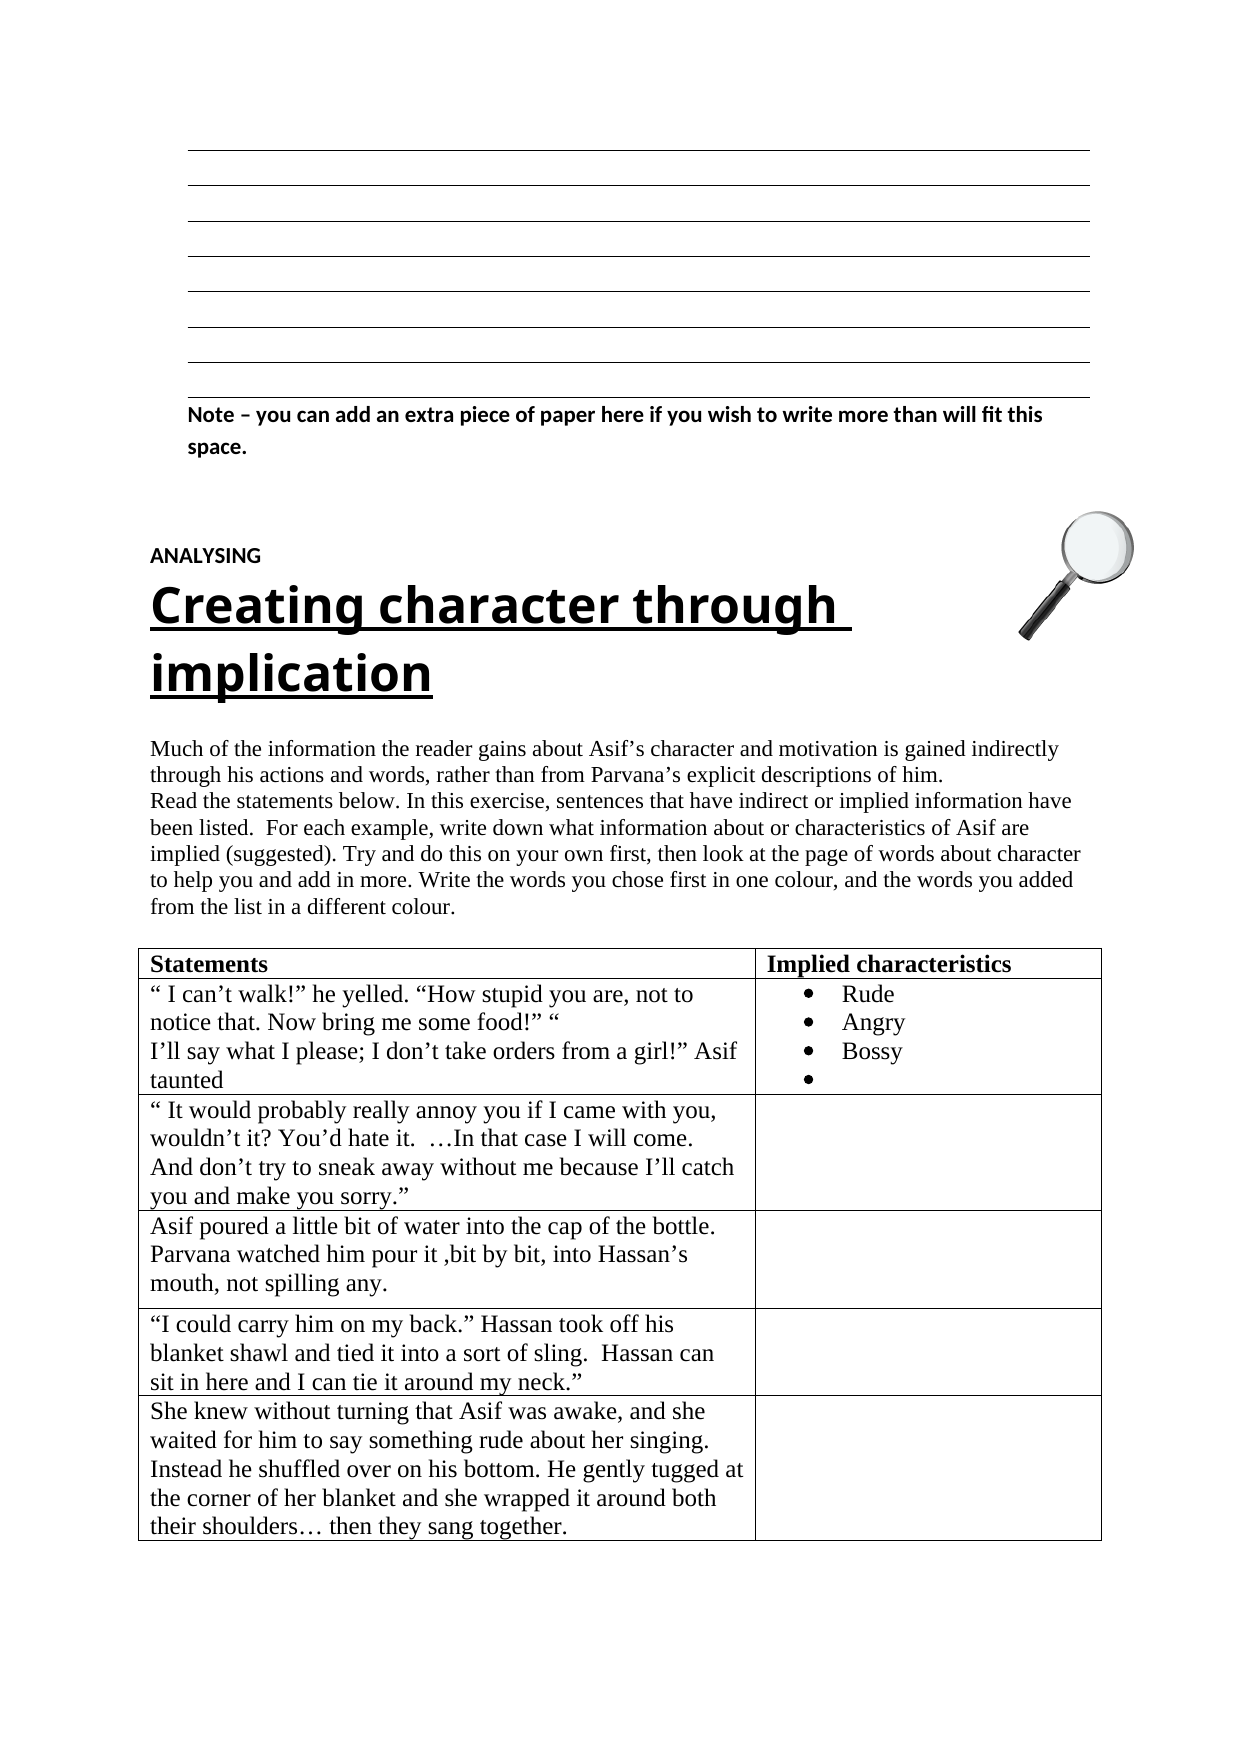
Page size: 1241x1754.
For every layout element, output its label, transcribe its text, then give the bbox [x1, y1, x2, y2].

table_cell Rude Angry Bossy [756, 979, 1101, 1094]
list Note – you can add an extra piece of paper here if you wish to write more than will fit this space. [187, 398, 1090, 461]
text ANALYSING [150, 542, 1010, 569]
table_cell [756, 1211, 1101, 1308]
table_header Statements [139, 949, 755, 978]
text Read the statements below. In this exercise, sentences that have indirect or implied information have been listed. For each example, write down what information about or characteristics of Asif are implied (suggested). Try and do this on your own first, then look at the page of words about character to help you and add in more. Write the words you chose first in one colour, and the words you added from the list in a different colour. [150, 787, 1090, 919]
table_cell “ I can’t walk!” he yelled. “How stupid you are, not to notice that. Now bring me some food!” “ I’ll say what I please; I don’t take orders from a girl!” Asif taunted [139, 979, 755, 1094]
text Much of the information the reader gains about Asif’s character and motivation is gained indirectly through his actions and words, rather than from Parvana’s explicit descriptions of him. [150, 734, 1090, 787]
table_cell [756, 1095, 1101, 1210]
table_cell Asif poured a little bit of water into the cap of the bottle. Parvana watched him pour it ,bit by bit, into Hassan’s mouth, not spilling any. [139, 1211, 755, 1308]
table_cell [756, 1309, 1101, 1395]
table_cell [756, 1396, 1101, 1540]
picture [1010, 505, 1148, 643]
text Creating character through implication [150, 569, 1090, 706]
table_header Implied characteristics [756, 949, 1101, 978]
table_cell “I could carry him on my back.” Hassan took off his blanket shawl and tied it into a sort of sling. Hassan can sit in here and I can tie it around my neck.” [139, 1309, 755, 1395]
table_cell “ It would probably really annoy you if I came with you, wouldn’t it? You’d hate it. …In that case I will come. And don’t try to sneak away without me because I’ll catch you and make you sorry.” [139, 1095, 755, 1210]
table_cell She knew without turning that Asif was awake, and she waited for him to say something rude about her singing. Instead he shuffled over on his bottom. He gently tugged at the corner of her blanket and she wrapped it around both their shoulders… then they sang together. [139, 1396, 755, 1540]
